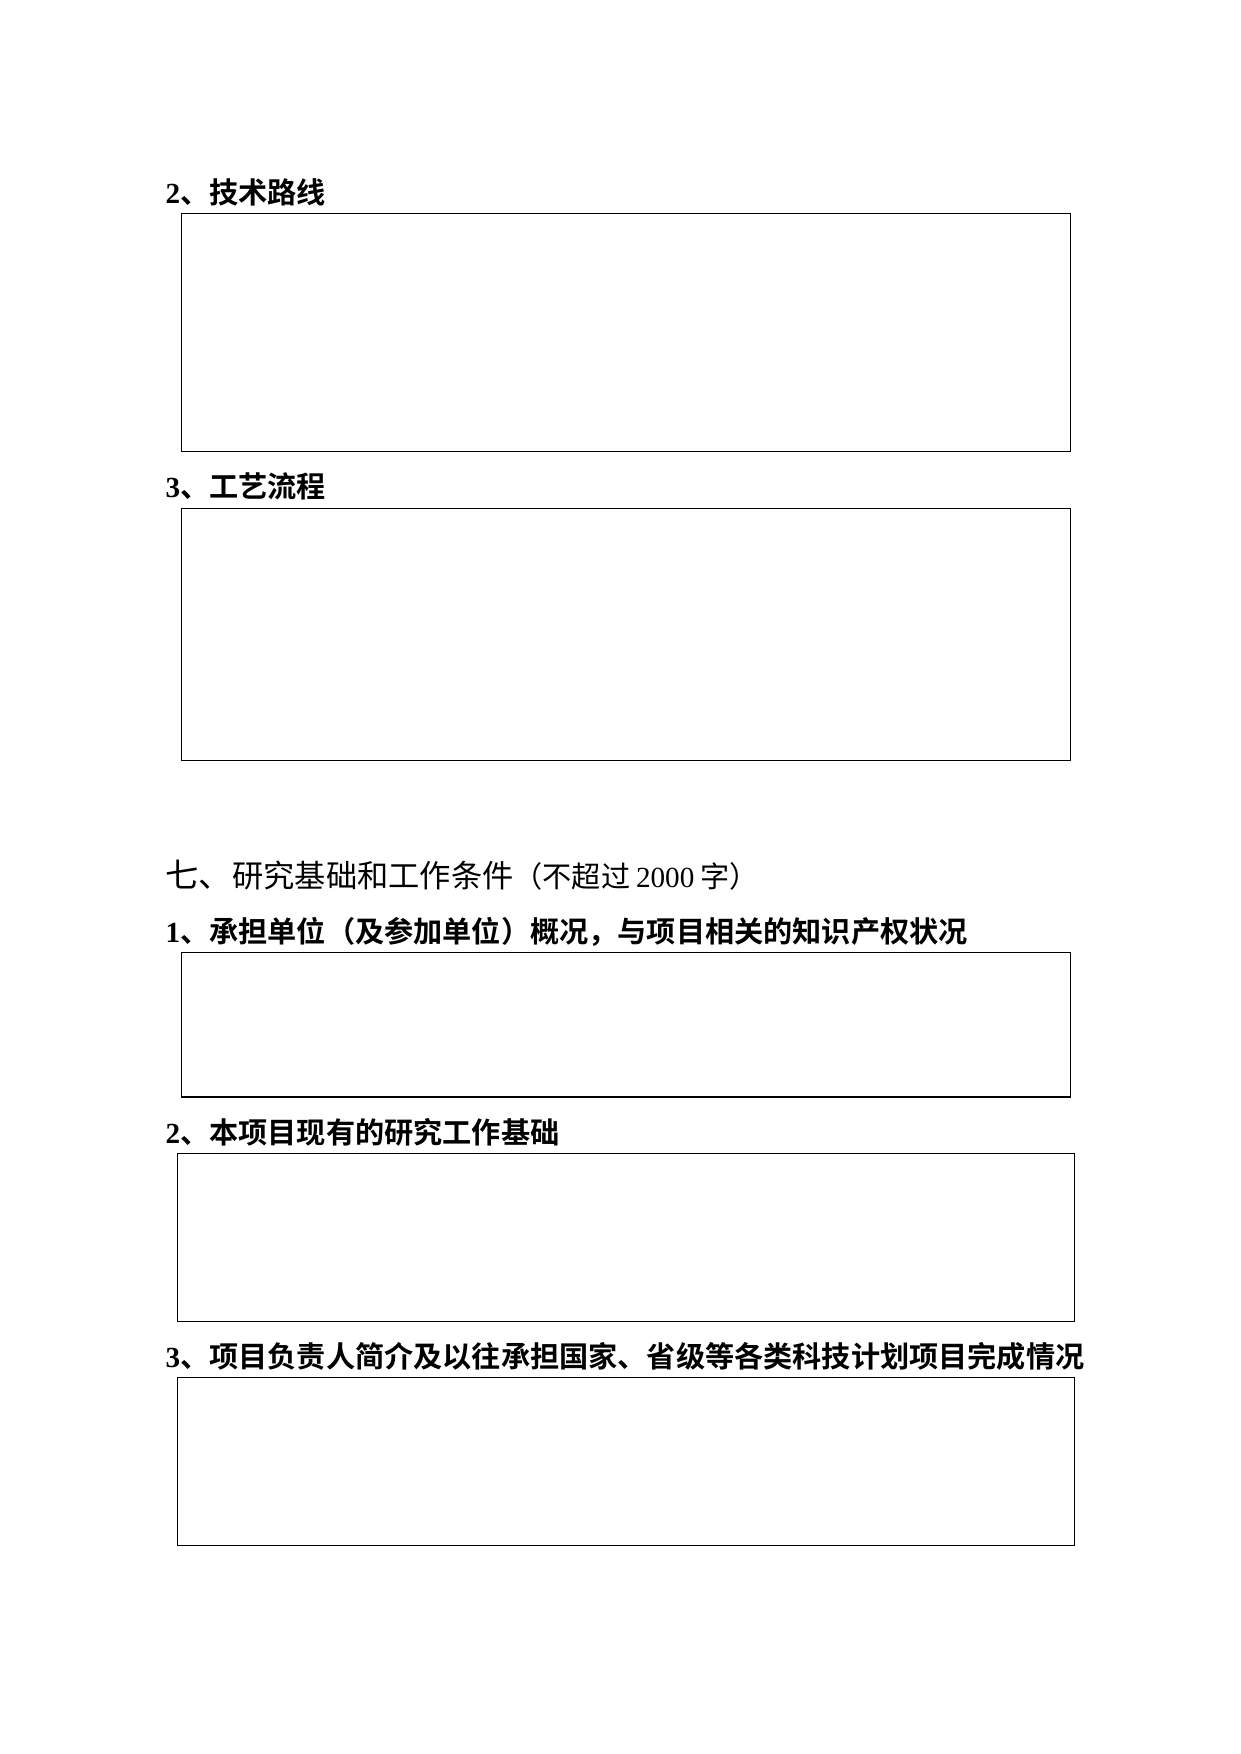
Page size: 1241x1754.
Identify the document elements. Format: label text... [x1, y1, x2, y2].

table_header [182, 214, 1070, 451]
table_header [182, 953, 1070, 1096]
table_header [182, 509, 1070, 759]
table_header [178, 1154, 1074, 1321]
subtitle 3、项目负责人简介及以往承担国家、省级等各类科技计划项目完成情况 [165, 1329, 1087, 1377]
subtitle 3、工艺流程 [165, 459, 1087, 507]
subtitle 2、本项目现有的研究工作基础 [165, 1105, 1087, 1153]
subtitle 1、承担单位（及参加单位）概况，与项目相关的知识产权状况 [165, 904, 1087, 952]
table_header [178, 1378, 1074, 1545]
subtitle 七、研究基础和工作条件（不超过2000字） [165, 849, 1087, 897]
subtitle 2、技术路线 [165, 165, 1087, 213]
